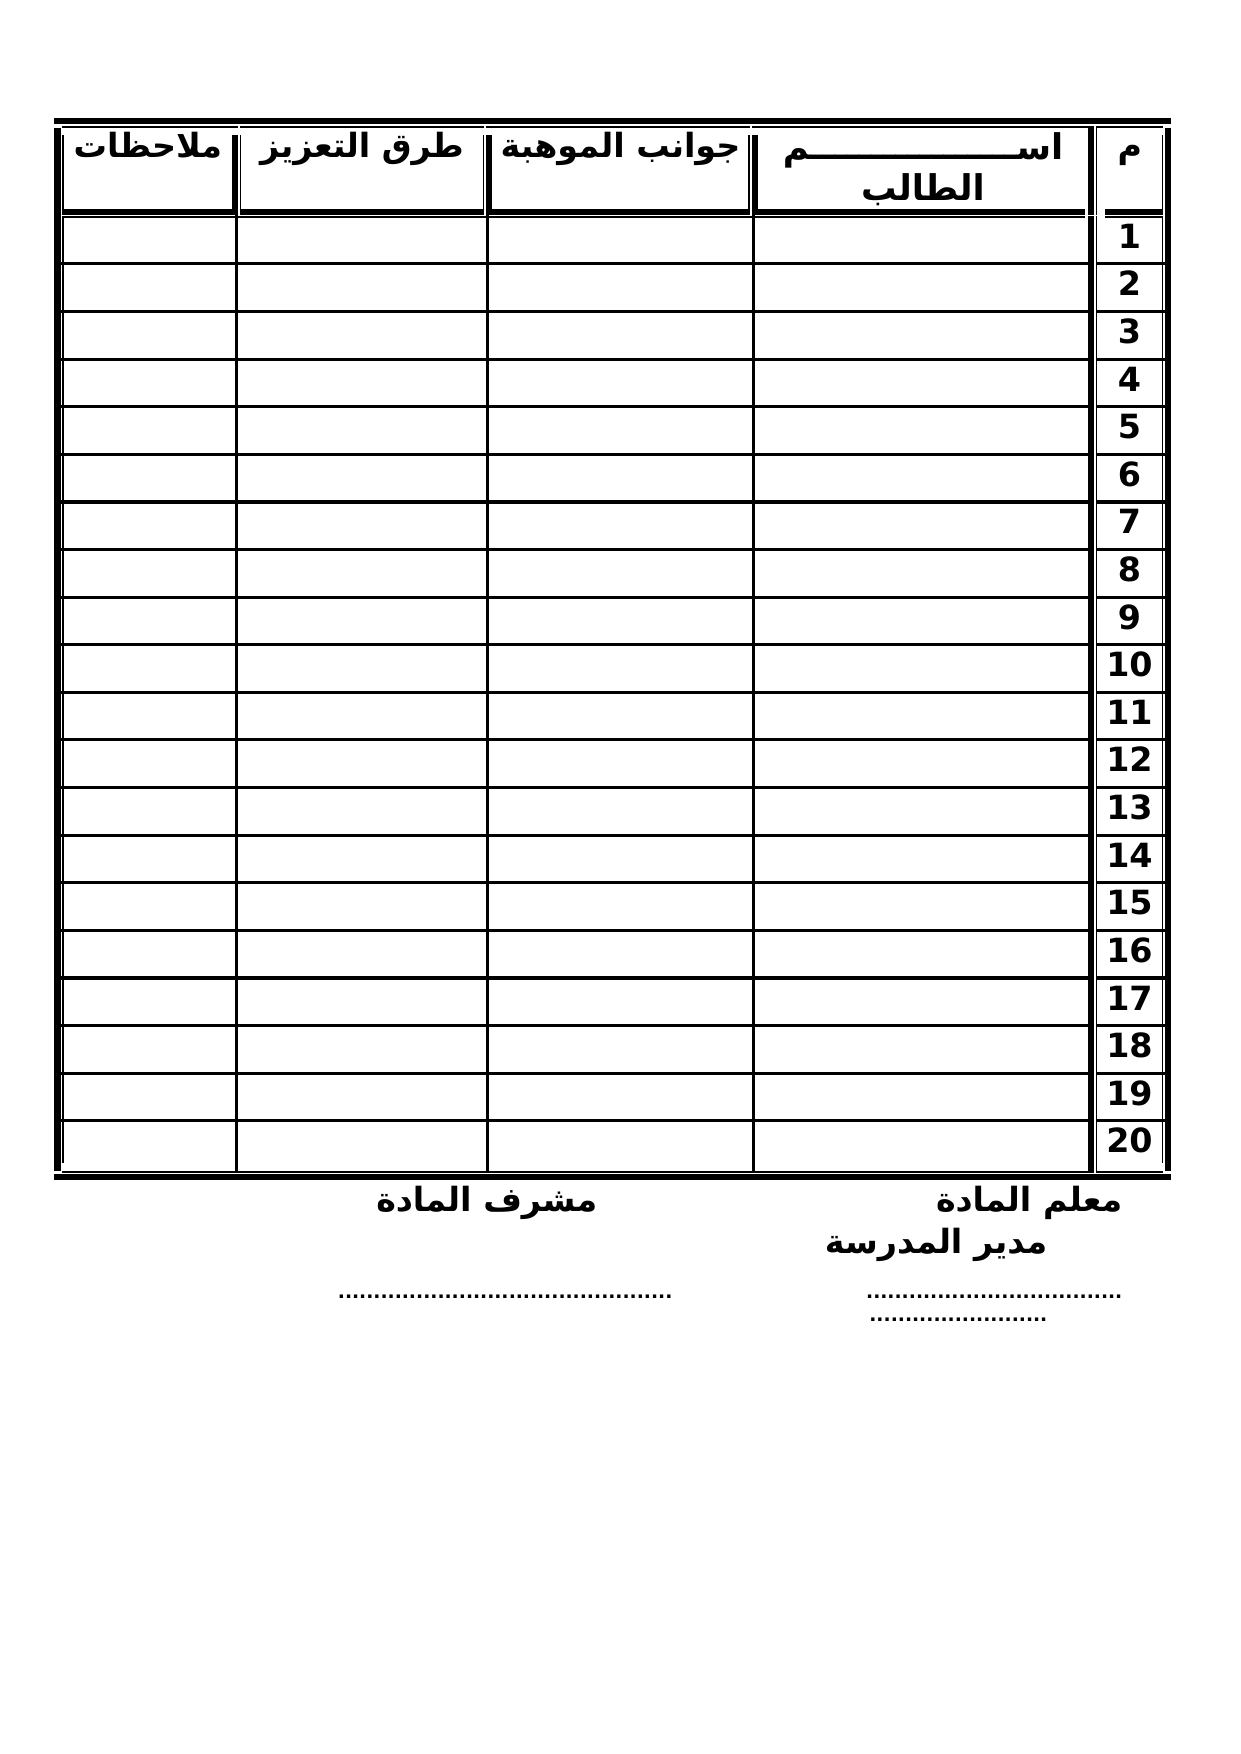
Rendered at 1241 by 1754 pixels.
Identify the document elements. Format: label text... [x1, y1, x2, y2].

table_cell [238, 980, 486, 1024]
table_cell 3 [1097, 313, 1162, 357]
table_cell [489, 837, 752, 881]
table_cell 8 [1097, 551, 1162, 596]
table_cell [755, 837, 1088, 881]
table_cell [755, 646, 1088, 691]
table_cell [489, 265, 752, 310]
table_cell [64, 551, 235, 596]
table_cell [489, 456, 752, 500]
table_cell [238, 361, 486, 405]
table_cell [755, 980, 1088, 1024]
table_cell [489, 408, 752, 453]
table_cell [61, 1122, 235, 1171]
table_cell [755, 1122, 1088, 1171]
table_cell [755, 884, 1088, 929]
table_cell 5 [1097, 408, 1162, 453]
table_cell [238, 789, 486, 833]
table_cell [755, 361, 1088, 405]
table_cell [489, 741, 752, 786]
table_cell [238, 1027, 486, 1072]
table_cell [489, 361, 752, 405]
table_cell [489, 1122, 752, 1171]
table_cell [64, 741, 235, 786]
table_cell [238, 884, 486, 929]
table_cell [489, 980, 752, 1024]
table_cell [489, 1027, 752, 1072]
table_cell 7 [1097, 504, 1162, 548]
table_cell 10 [1097, 646, 1162, 691]
table_cell [489, 789, 752, 833]
table_header طرق التعزيز [236, 124, 487, 208]
table_header م [1093, 124, 1166, 208]
table_cell [755, 1075, 1088, 1119]
table_cell 6 [1097, 456, 1162, 500]
table_cell [64, 789, 235, 833]
table_cell [755, 313, 1088, 357]
table_cell [64, 1075, 235, 1119]
table_cell [755, 932, 1088, 976]
table_cell 15 [1097, 884, 1162, 929]
table_cell [755, 599, 1088, 643]
table_cell [64, 932, 235, 976]
table_cell [64, 884, 235, 929]
table_cell [755, 408, 1088, 453]
table_cell [755, 456, 1088, 500]
table_cell [64, 980, 235, 1024]
table_cell [64, 218, 235, 262]
table_cell [64, 694, 235, 738]
table_cell 17 [1097, 980, 1162, 1024]
table_cell 12 [1097, 741, 1162, 786]
table_cell [64, 837, 235, 881]
table_header ملاحظات [59, 124, 236, 208]
table_cell [238, 1075, 486, 1119]
table_cell 16 [1097, 932, 1162, 976]
table_cell [489, 504, 752, 548]
table_cell 20 [1097, 1122, 1165, 1171]
table_cell [489, 646, 752, 691]
table_cell [489, 1075, 752, 1119]
table_cell [238, 456, 486, 500]
table_cell [238, 408, 486, 453]
table_cell [489, 694, 752, 738]
table_cell [64, 408, 235, 453]
table_cell [238, 741, 486, 786]
table_cell [238, 932, 486, 976]
table_cell [755, 789, 1088, 833]
table_cell [755, 209, 1093, 262]
table_cell [755, 551, 1088, 596]
table_cell [238, 265, 486, 310]
table_cell [755, 265, 1088, 310]
table_cell [238, 1122, 486, 1171]
table_cell [238, 837, 486, 881]
table_cell [755, 741, 1088, 786]
table_cell [489, 218, 752, 262]
table_cell [489, 932, 752, 976]
table_cell [489, 313, 752, 357]
table_cell 2 [1097, 265, 1162, 310]
table_cell [238, 551, 486, 596]
table_cell 19 [1097, 1075, 1162, 1119]
table_cell [238, 218, 486, 262]
table_cell [64, 1027, 235, 1072]
table_cell 14 [1097, 837, 1162, 881]
table_cell 9 [1097, 599, 1162, 643]
table_cell [755, 504, 1088, 548]
table_header جوانب الموهبة [488, 124, 753, 208]
table_cell [64, 456, 235, 500]
table_cell 1 [1093, 209, 1165, 262]
table_cell [238, 694, 486, 738]
table_header اســـــــــــــــــم الطالب [753, 128, 1088, 208]
table_cell [489, 884, 752, 929]
table_cell [64, 265, 235, 310]
table_cell [489, 551, 752, 596]
table_cell 13 [1097, 789, 1162, 833]
table_cell [64, 599, 235, 643]
table_cell [755, 694, 1088, 738]
table_cell [238, 504, 486, 548]
table_cell [238, 646, 486, 691]
text معلم المادة مشرف المادة مدير المدرسة [118, 1180, 1122, 1261]
table_cell [64, 313, 235, 357]
table_cell [64, 361, 235, 405]
text .................................... ............................................... ......................... [118, 1281, 1122, 1326]
table_cell [755, 1027, 1088, 1072]
table_cell 11 [1097, 694, 1162, 738]
table_cell [64, 646, 235, 691]
table_cell [238, 313, 486, 357]
table_cell 18 [1097, 1027, 1162, 1072]
table_cell 4 [1097, 361, 1162, 405]
table_cell [489, 599, 752, 643]
table_cell [238, 599, 486, 643]
table_cell [64, 504, 235, 548]
